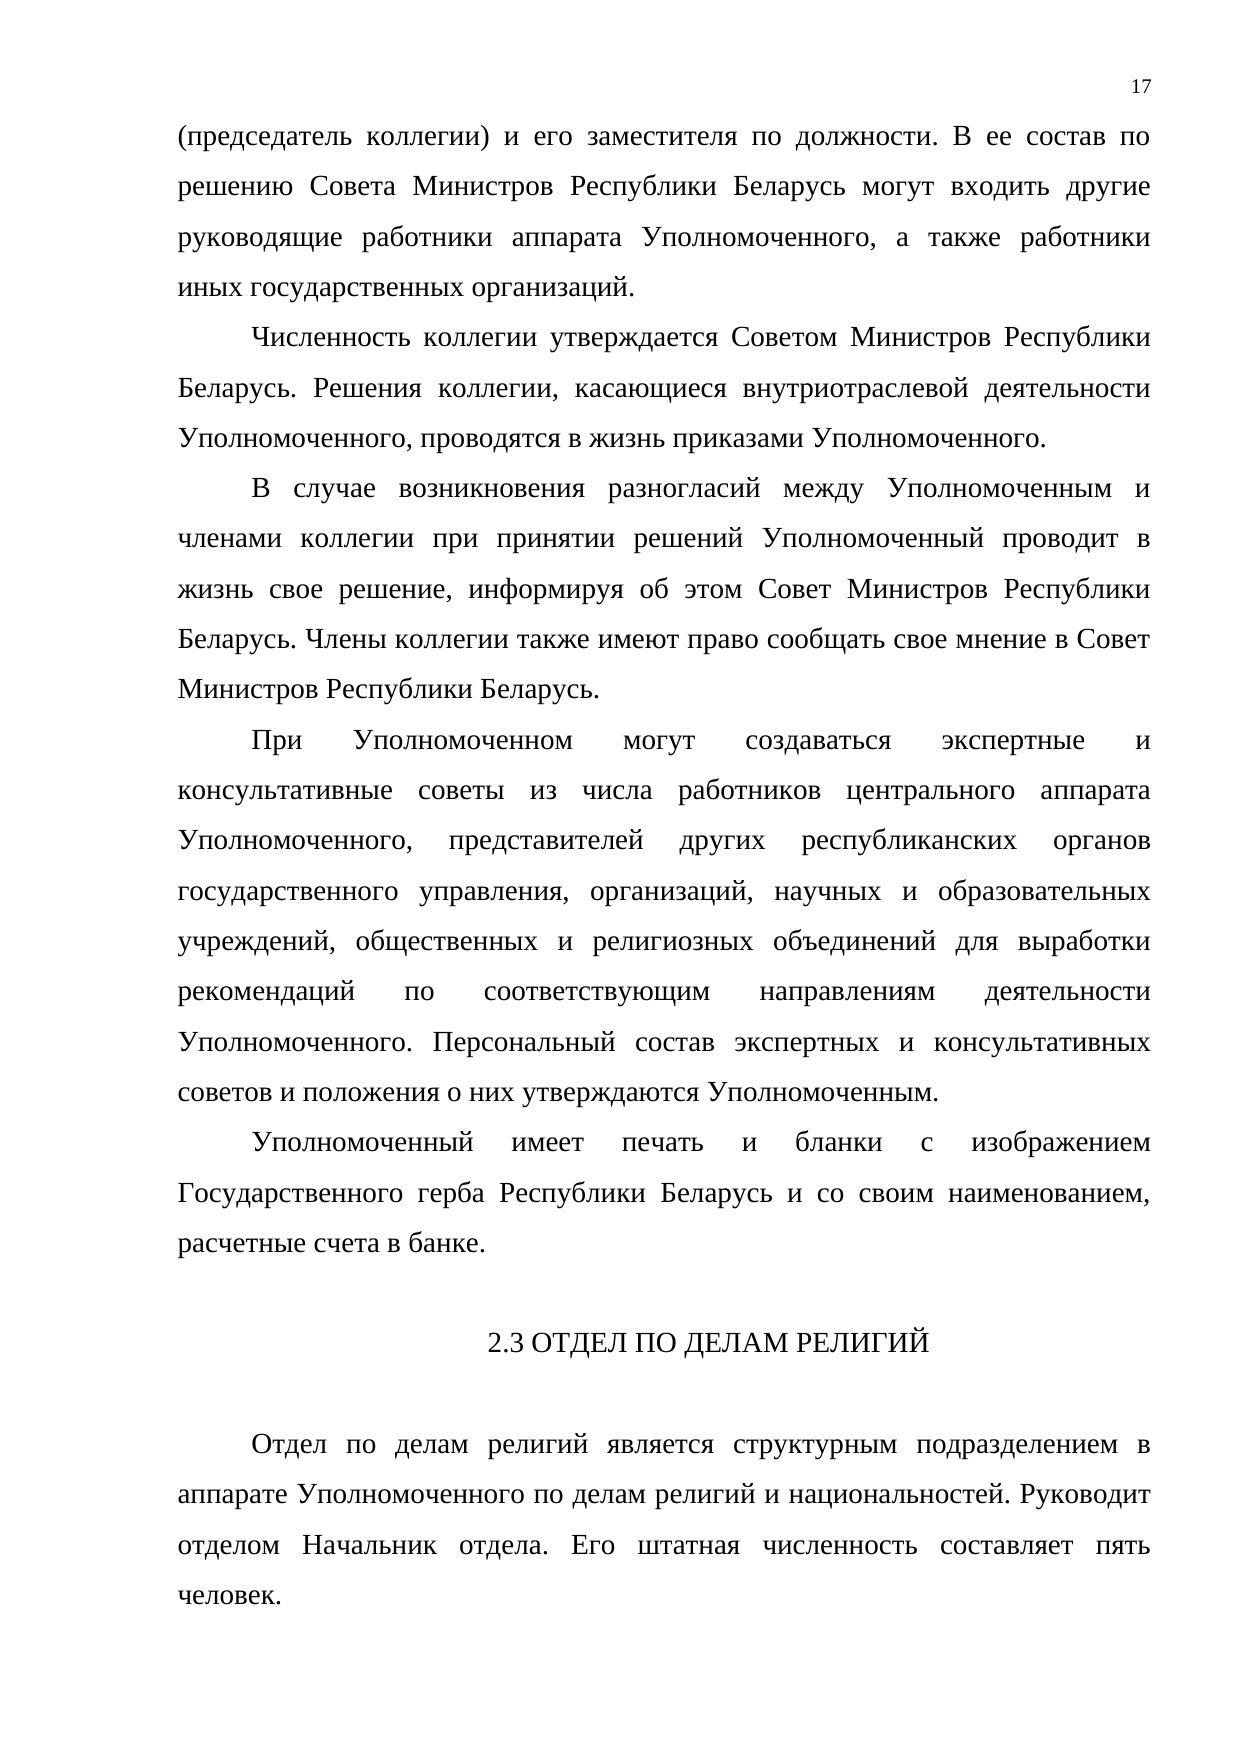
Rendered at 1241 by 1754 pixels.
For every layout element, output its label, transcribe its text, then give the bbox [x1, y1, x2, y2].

text При Уполномоченном могут создаваться экспертные и консультативные советы из числа работников центрального аппарата Уполномоченного, представителей других республиканских органов государственного управления, организаций, научных и образовательных учреждений, общественных и религиозных объединений для выработки рекомендаций по соответствующим направлениям деятельности Уполномоченного. Персональный состав экспертных и консультативных советов и положения о них утверждаются Уполномоченным. [177, 722, 1152, 1108]
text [177, 118, 1152, 303]
text Численность коллегии утверждается Советом Министров Республики Беларусь. Решения коллегии, касающиеся внутриотраслевой деятельности Уполномоченного, проводятся в жизнь приказами Уполномоченного. [177, 319, 1152, 453]
text 2.3 Отдел по делам религий [177, 1326, 1152, 1359]
text Отдел по делам религий является структурным подразделением в аппарате Уполномоченного по делам религий и национальностей. Руководит отделом Начальник отдела. Его штатная численность составляет пять человек. [177, 1426, 1152, 1611]
text Уполномоченный имеет печать и бланки с изображением Государственного герба Республики Беларусь и со своим наименованием, расчетные счета в банке. [177, 1124, 1152, 1258]
text В случае возникновения разногласий между Уполномоченным и членами коллегии при принятии решений Уполномоченный проводит в жизнь свое решение, информируя об этом Совет Министров Республики Беларусь. Члены коллегии также имеют право сообщать свое мнение в Совет Министров Республики Беларусь. [177, 470, 1152, 705]
